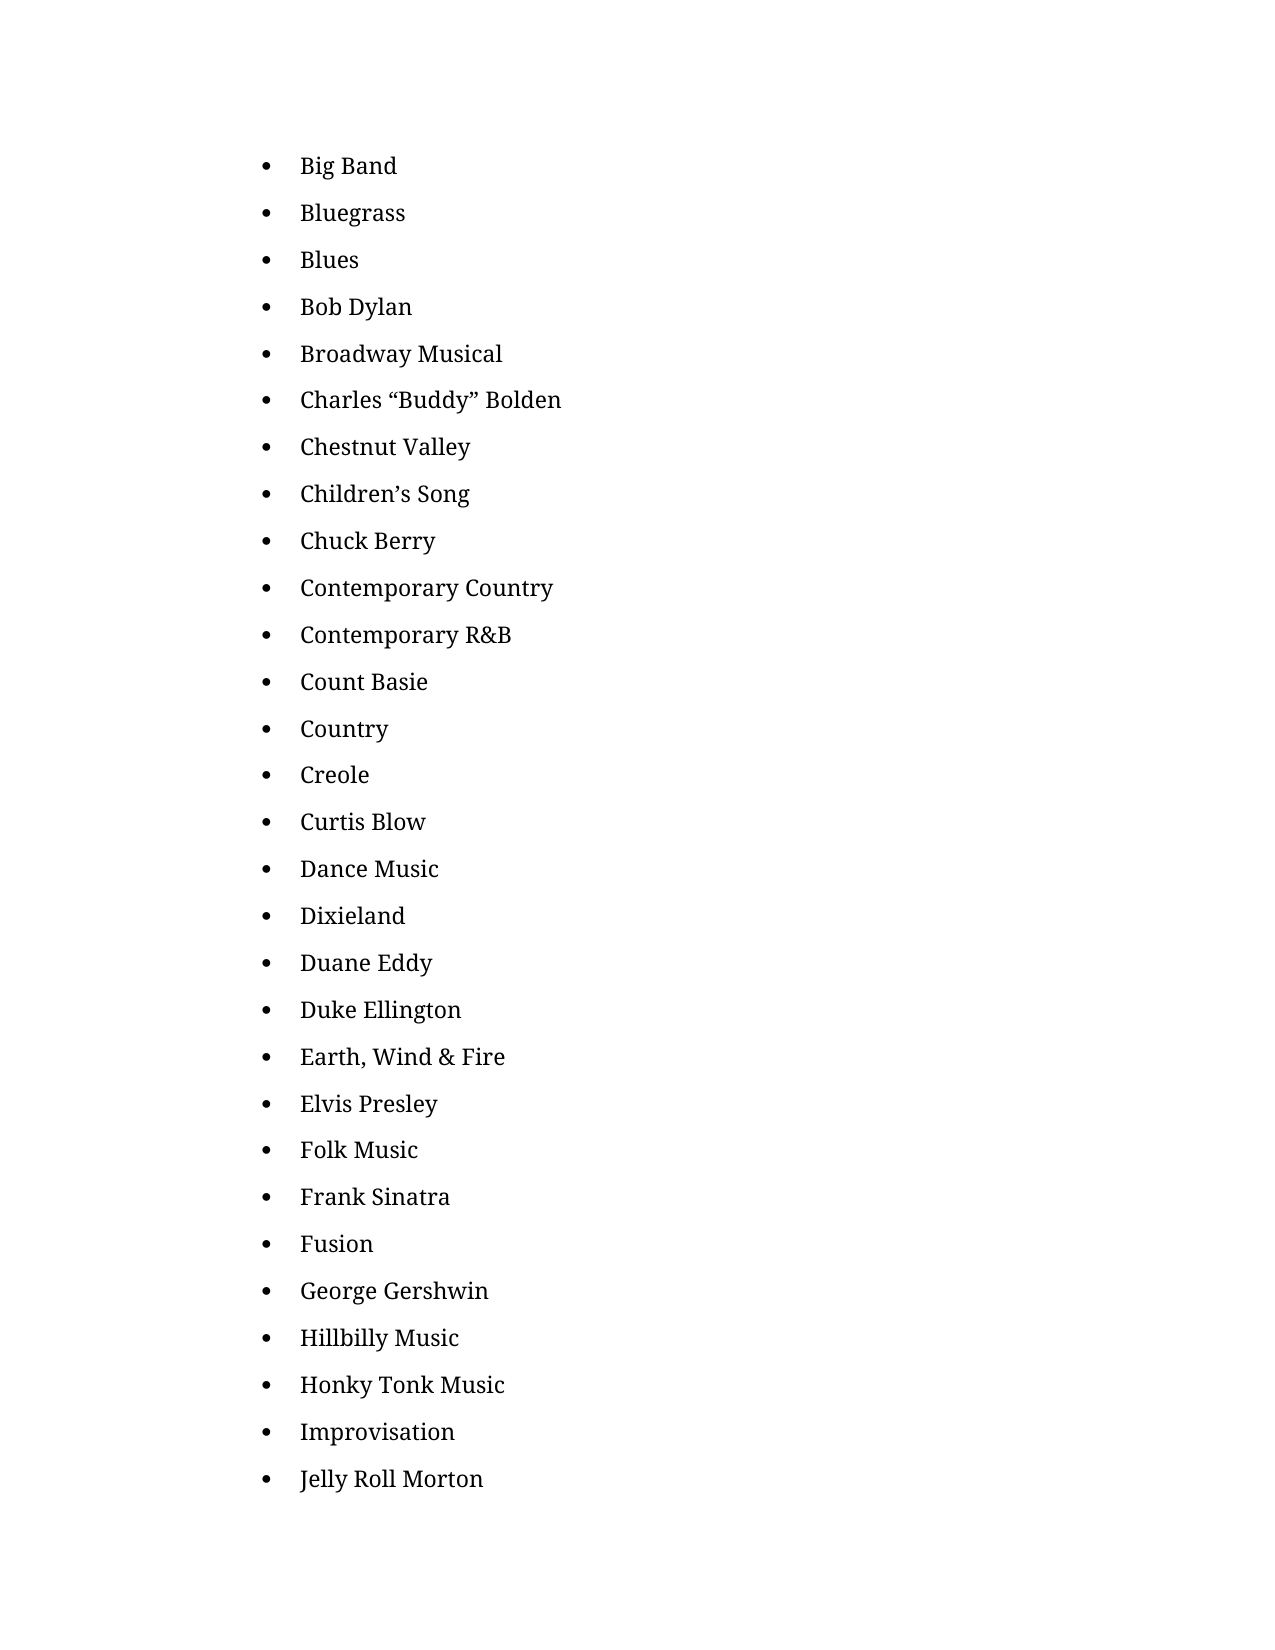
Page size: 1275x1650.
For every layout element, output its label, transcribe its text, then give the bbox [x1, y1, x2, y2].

list Count Basie [262, 666, 1125, 697]
list Bluegrass [262, 197, 1125, 228]
list George Gershwin [262, 1275, 1125, 1306]
list Jelly Roll Morton [262, 1462, 1125, 1494]
list Contemporary R&B [262, 619, 1125, 650]
list Honky Tonk Music [262, 1369, 1125, 1400]
list Duane Eddy [262, 947, 1125, 978]
list Bob Dylan [262, 291, 1125, 322]
list Children’s Song [262, 478, 1125, 509]
list Creole [262, 759, 1125, 791]
list Duke Ellington [262, 994, 1125, 1025]
list Country [262, 712, 1125, 744]
list Blues [262, 244, 1125, 275]
list Folk Music [262, 1134, 1125, 1166]
list Fusion [262, 1228, 1125, 1259]
list Dixieland [262, 900, 1125, 931]
list Broadway Musical [262, 337, 1125, 369]
list Hillbilly Music [262, 1322, 1125, 1353]
list Dance Music [262, 853, 1125, 884]
list Improvisation [262, 1416, 1125, 1447]
list Curtis Blow [262, 806, 1125, 837]
list Contemporary Country [262, 572, 1125, 603]
list Frank Sinatra [262, 1181, 1125, 1212]
list Earth, Wind & Fire [262, 1041, 1125, 1072]
list Chestnut Valley [262, 431, 1125, 462]
list Chuck Berry [262, 525, 1125, 556]
list Charles “Buddy” Bolden [262, 384, 1125, 416]
list Elvis Presley [262, 1087, 1125, 1119]
list Big Band [262, 150, 1125, 181]
